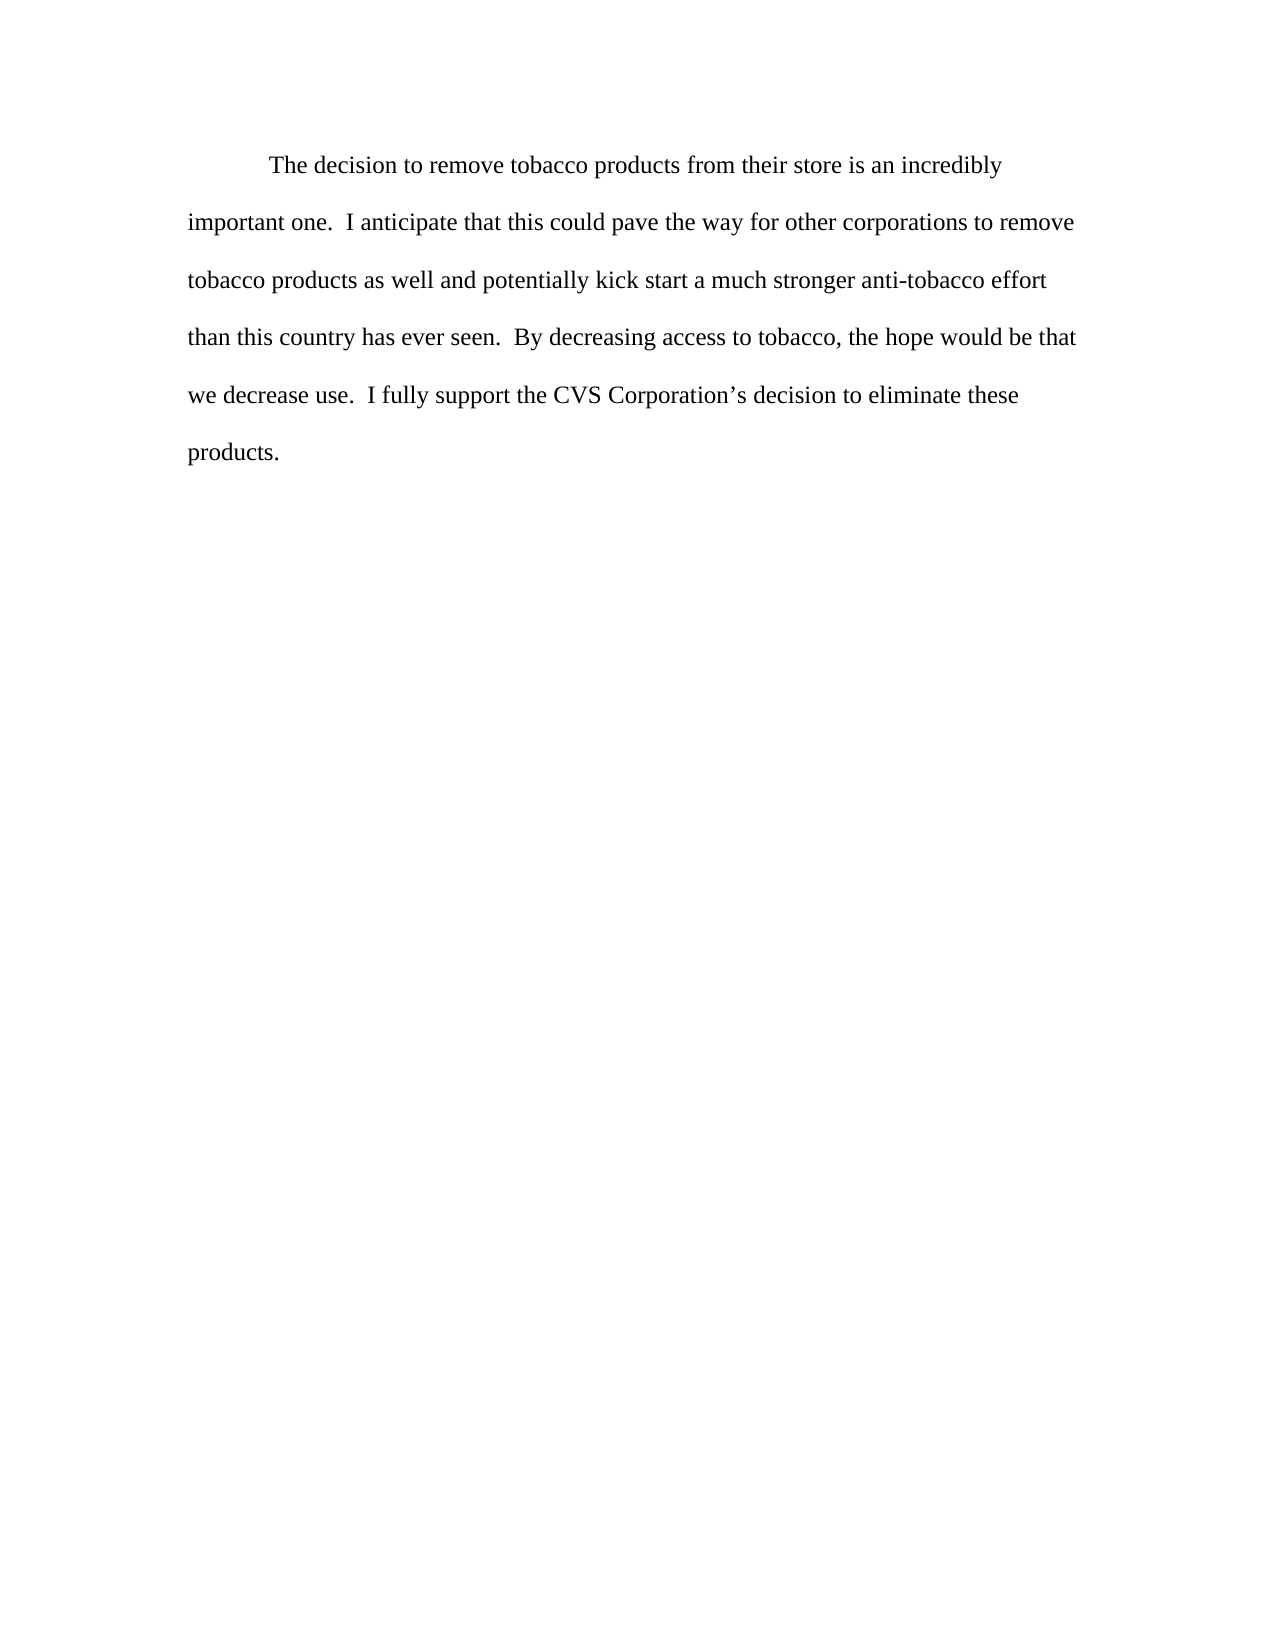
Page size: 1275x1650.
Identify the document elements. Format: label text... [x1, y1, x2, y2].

text The decision to remove tobacco products from their store is an incredibly important one. I anticipate that this could pave the way for other corporations to remove tobacco products as well and potentially kick start a much stronger anti-tobacco effort than this country has ever seen. By decreasing access to tobacco, the hope would be that we decrease use. I fully support the CVS Corporation’s decision to eliminate these products. [187, 150, 1087, 466]
